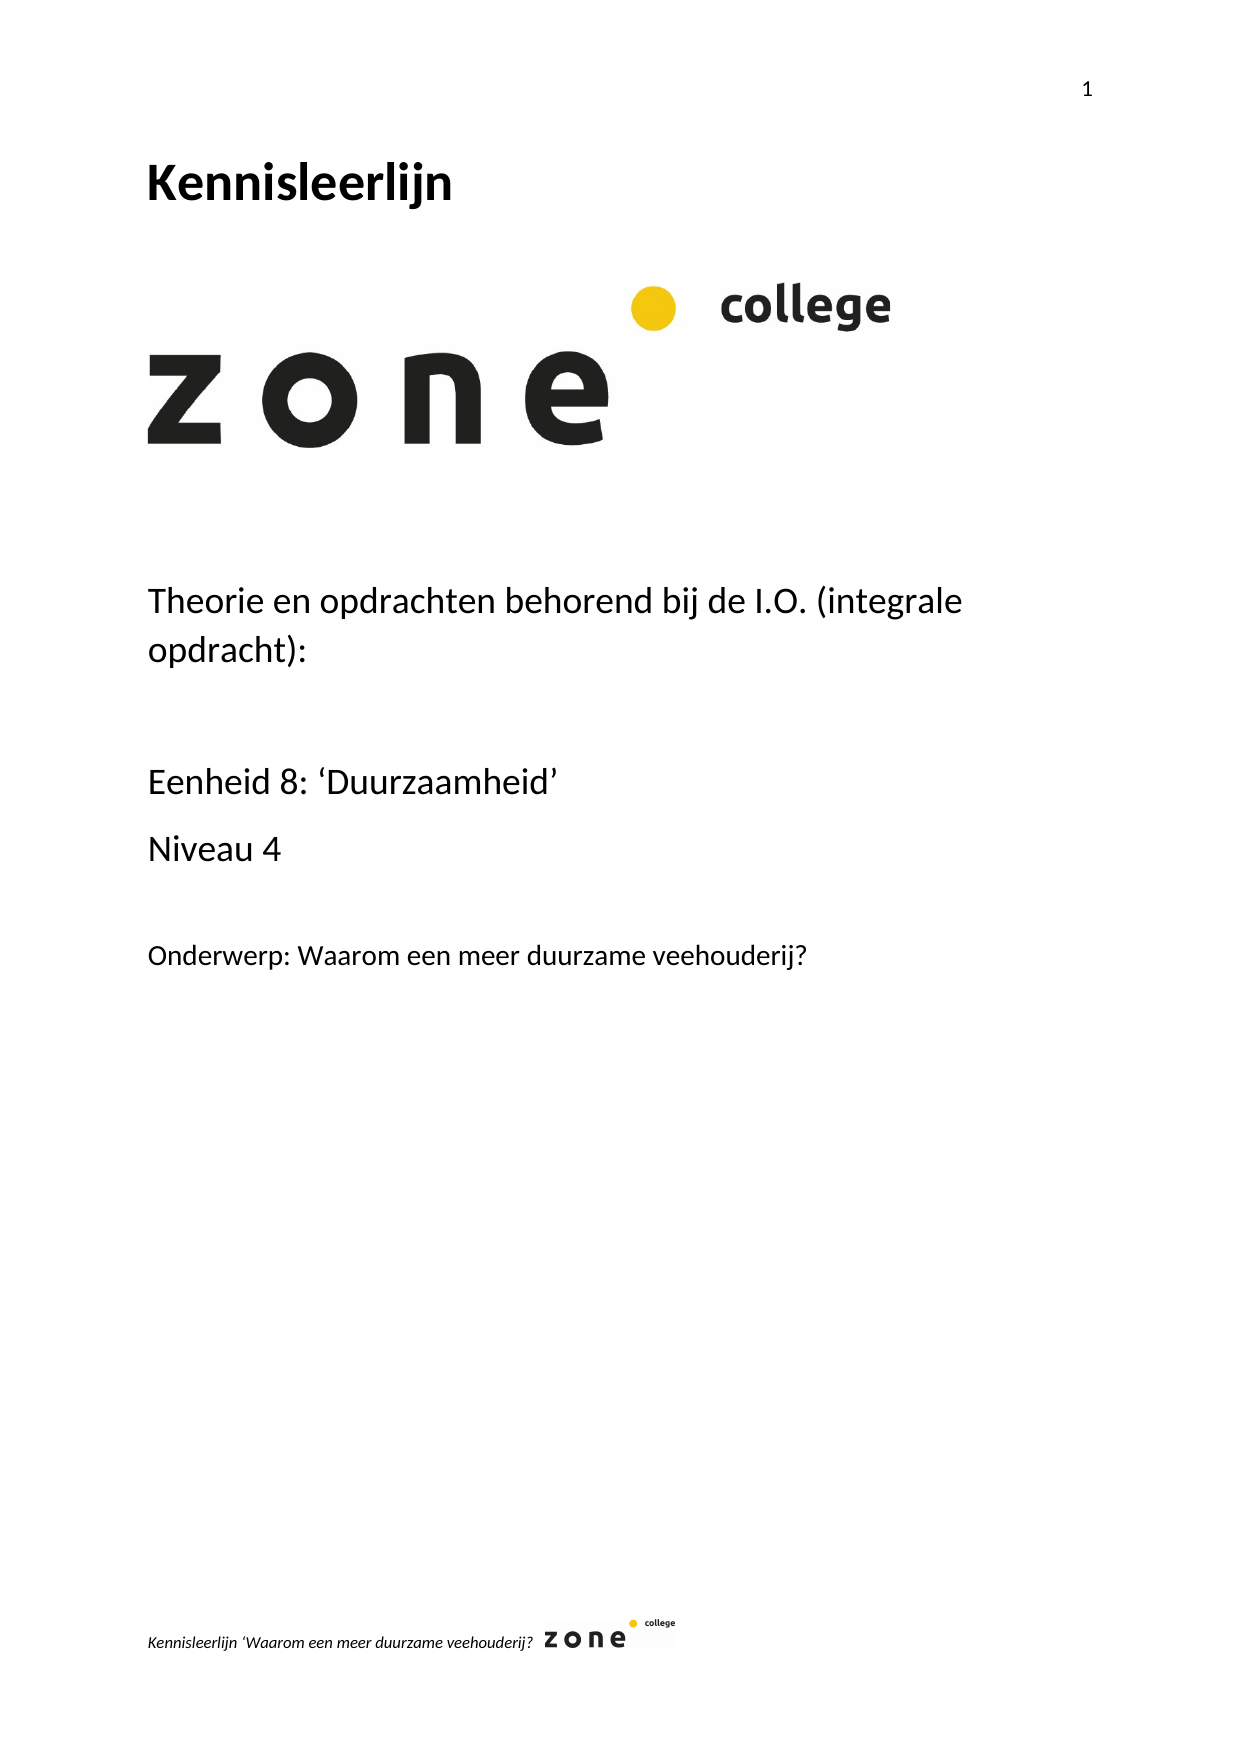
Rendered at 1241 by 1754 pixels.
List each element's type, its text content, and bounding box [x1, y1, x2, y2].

text Onderwerp: Waarom een meer duurzame veehouderij? [148, 937, 1093, 973]
text Kennisleerlijn [148, 148, 1093, 214]
text Niveau 4 [148, 824, 1093, 870]
text Eenheid 8: ‘Duurzaamheid’ [148, 758, 1093, 804]
picture [545, 1619, 675, 1648]
text Theorie en opdrachten behorend bij de I.O. (integrale opdracht): [148, 577, 1093, 672]
picture [147, 282, 891, 448]
